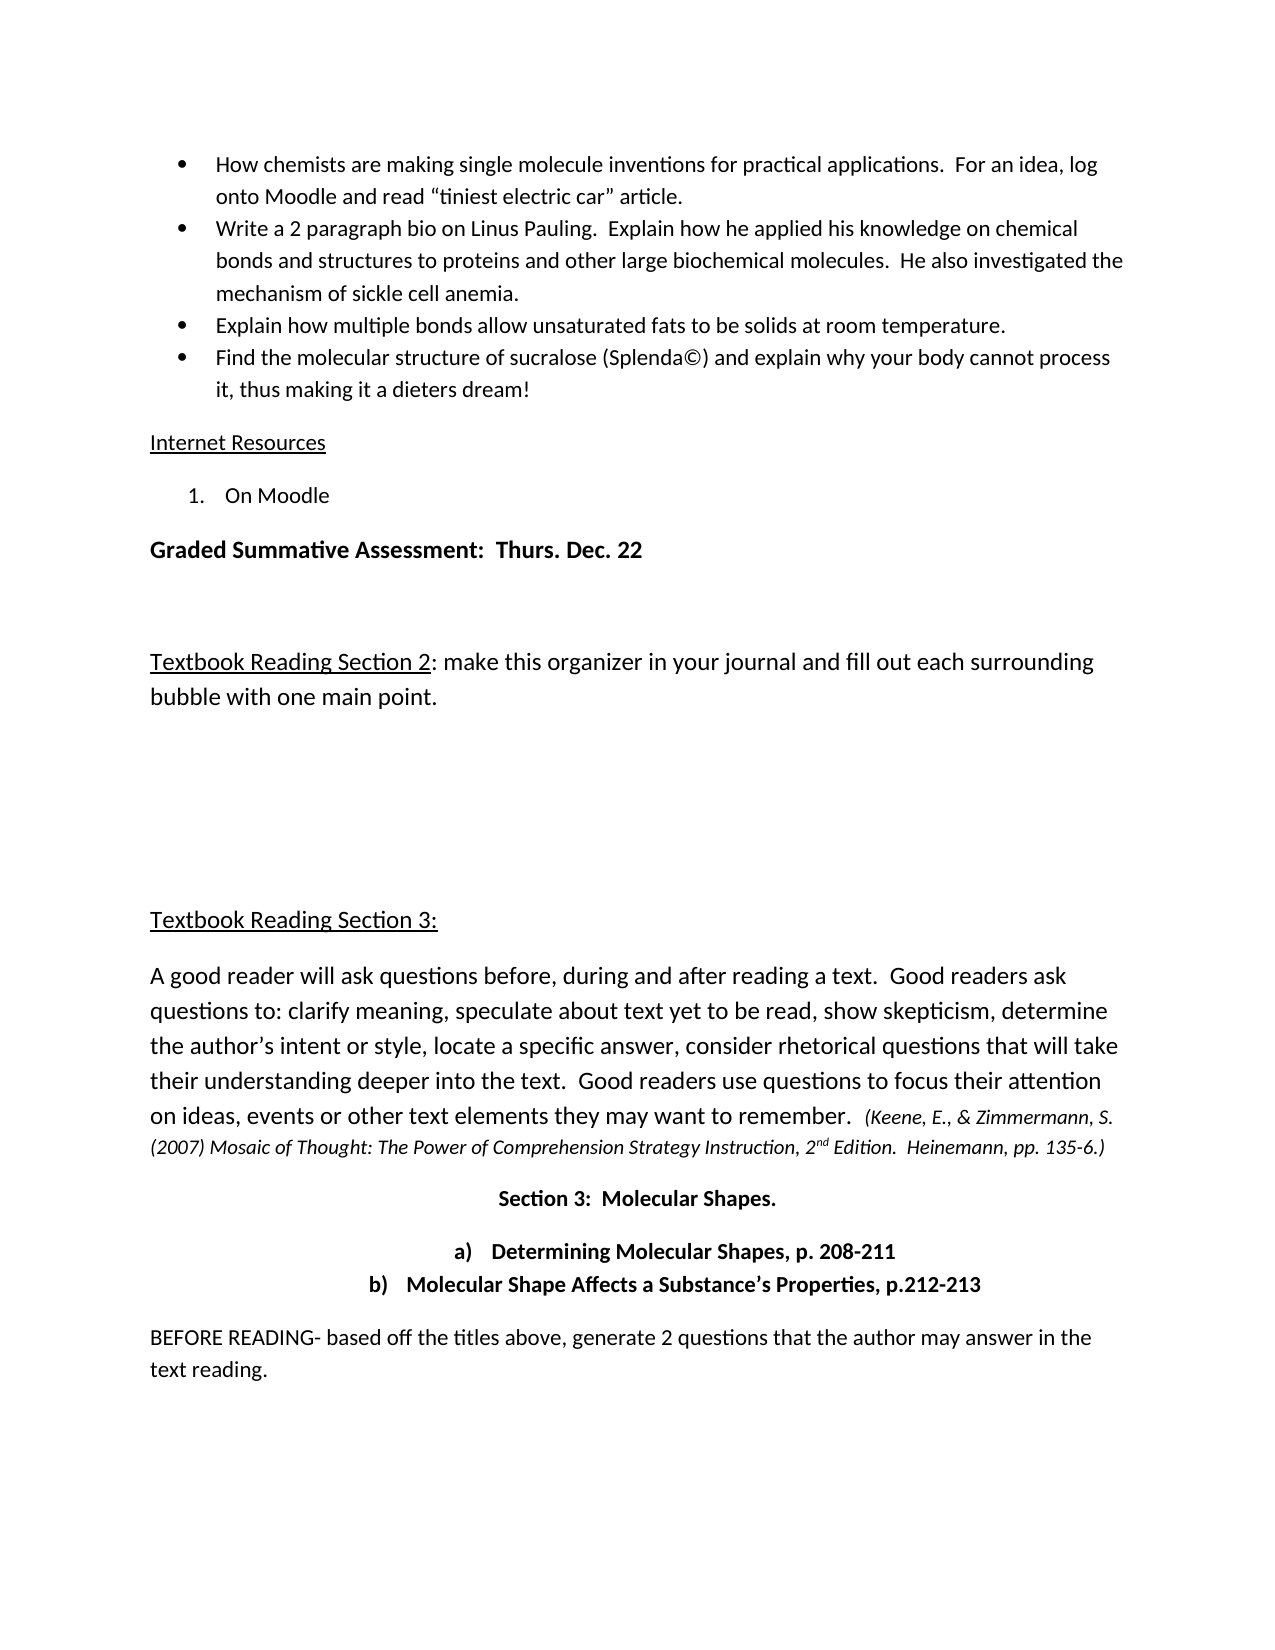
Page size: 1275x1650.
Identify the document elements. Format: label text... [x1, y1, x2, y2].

text Section 3: Molecular Shapes. [150, 1184, 1125, 1212]
text Graded Summative Assessment: Thurs. Dec. 22 [150, 534, 1125, 565]
list Explain how multiple bonds allow unsaturated fats to be solids at room temperature. [178, 311, 1125, 339]
text BEFORE READING- based off the titles above, generate 2 questions that the author may answer in the text reading. [150, 1323, 1125, 1383]
list Molecular Shape Affects a Substance’s Properties, p.212-213 [225, 1270, 1125, 1298]
list Determining Molecular Shapes, p. 208-211 [225, 1237, 1125, 1266]
list How chemists are making single molecule inventions for practical applications. For an idea, log onto Moodle and read “tiniest electric car” article. [178, 150, 1125, 210]
list Find the molecular structure of sucralose (Splenda©) and explain why your body cannot process it, thus making it a dieters dream! [178, 343, 1125, 403]
list On Moodle [187, 481, 1125, 509]
list Write a 2 paragraph bio on Linus Pauling. Explain how he applied his knowledge on chemical bonds and structures to proteins and other large biochemical molecules. He also investigated the mechanism of sickle cell anemia. [178, 214, 1125, 307]
text Textbook Reading Section 3: [150, 904, 1125, 935]
text Internet Resources [150, 428, 1125, 456]
text Textbook Reading Section 2: make this organizer in your journal and fill out each surrounding bubble with one main point. [150, 646, 1125, 712]
text A good reader will ask questions before, during and after reading a text. Good readers ask questions to: clarify meaning, speculate about text yet to be read, show skepticism, determine the author’s intent or style, locate a specific answer, consider rhetorical questions that will take their understanding deeper into the text. Good readers use questions to focus their attention on ideas, events or other text elements they may want to remember. (Keene, E., & Zimmermann, S. (2007) Mosaic of Thought: The Power of Comprehension Strategy Instruction, 2nd Edition. Heinemann, pp. 135-6.) [150, 960, 1125, 1160]
